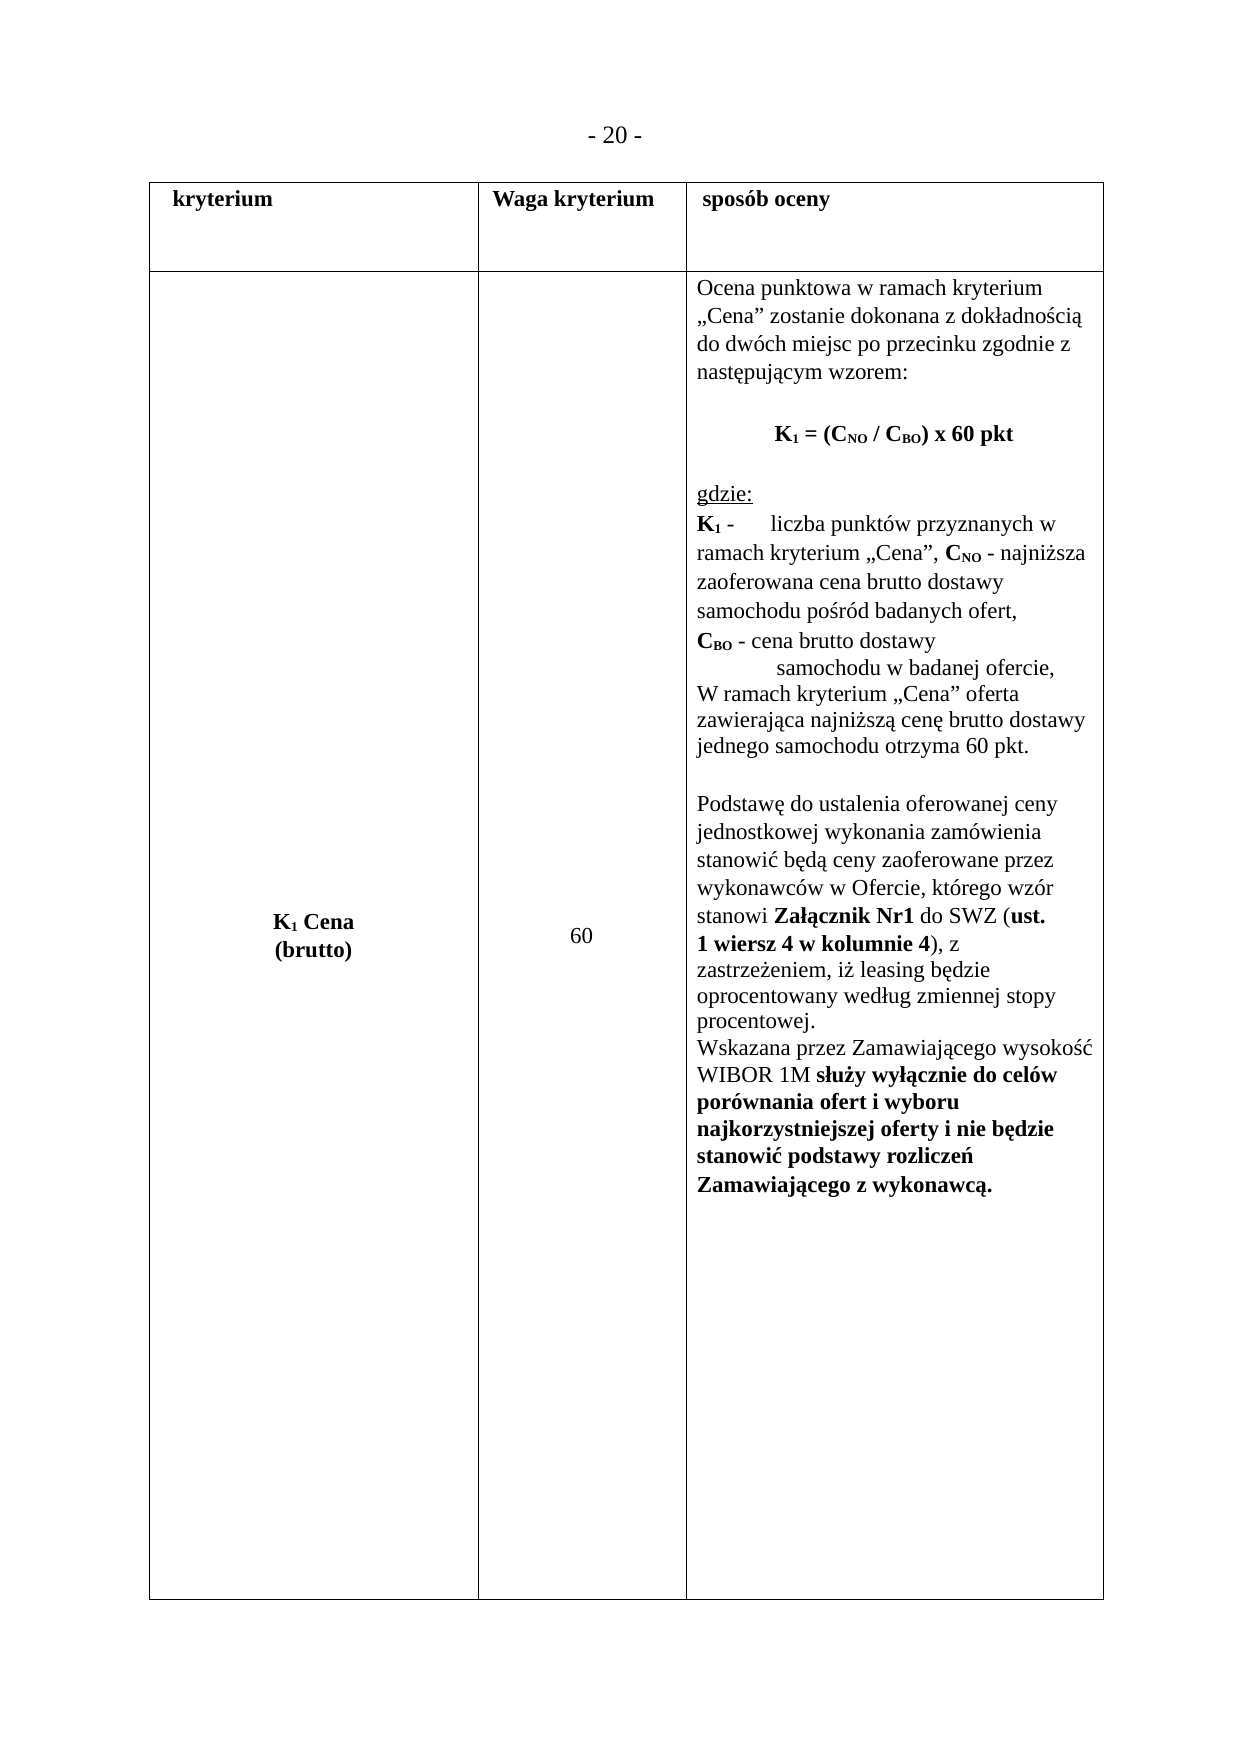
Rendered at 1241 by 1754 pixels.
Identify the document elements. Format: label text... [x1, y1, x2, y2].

table_cell Ocena punktowa w ramach kryterium „Cena” zostanie dokonana z dokładnością do dwóch miejsc po przecinku zgodnie z następującym wzorem: K1 = (CNO / CBO) x 60 pkt gdzie: K1 - liczba punktów przyznanych w ramach kryterium „Cena”, CNO - najniższa zaoferowana cena brutto dostawy samochodu pośród badanych ofert, CBO - cena brutto dostawy samochodu w badanej ofercie, W ramach kryterium „Cena” oferta zawierająca najniższą cenę brutto dostawy jednego samochodu otrzyma 60 pkt. Podstawę do ustalenia oferowanej ceny jednostkowej wykonania zamówienia stanowić będą ceny zaoferowane przez wykonawców w Ofercie, którego wzór stanowi Załącznik Nr1 do SWZ (ust. 1 wiersz 4 w kolumnie 4), z zastrzeżeniem, iż leasing będzie oprocentowany według zmiennej stopy procentowej. Wskazana przez Zamawiającego wysokość WIBOR 1M służy wyłącznie do celów porównania ofert i wyboru najkorzystniejszej oferty i nie będzie stanowić podstawy rozliczeń Zamawiającego z wykonawcą. [687, 272, 1103, 1599]
table_cell 60 [479, 272, 686, 1599]
table_cell K1 Cena (brutto) [150, 272, 478, 1599]
table_header Waga kryterium [479, 183, 686, 271]
table_header kryterium [150, 183, 478, 271]
table_header sposób oceny [687, 183, 1103, 271]
